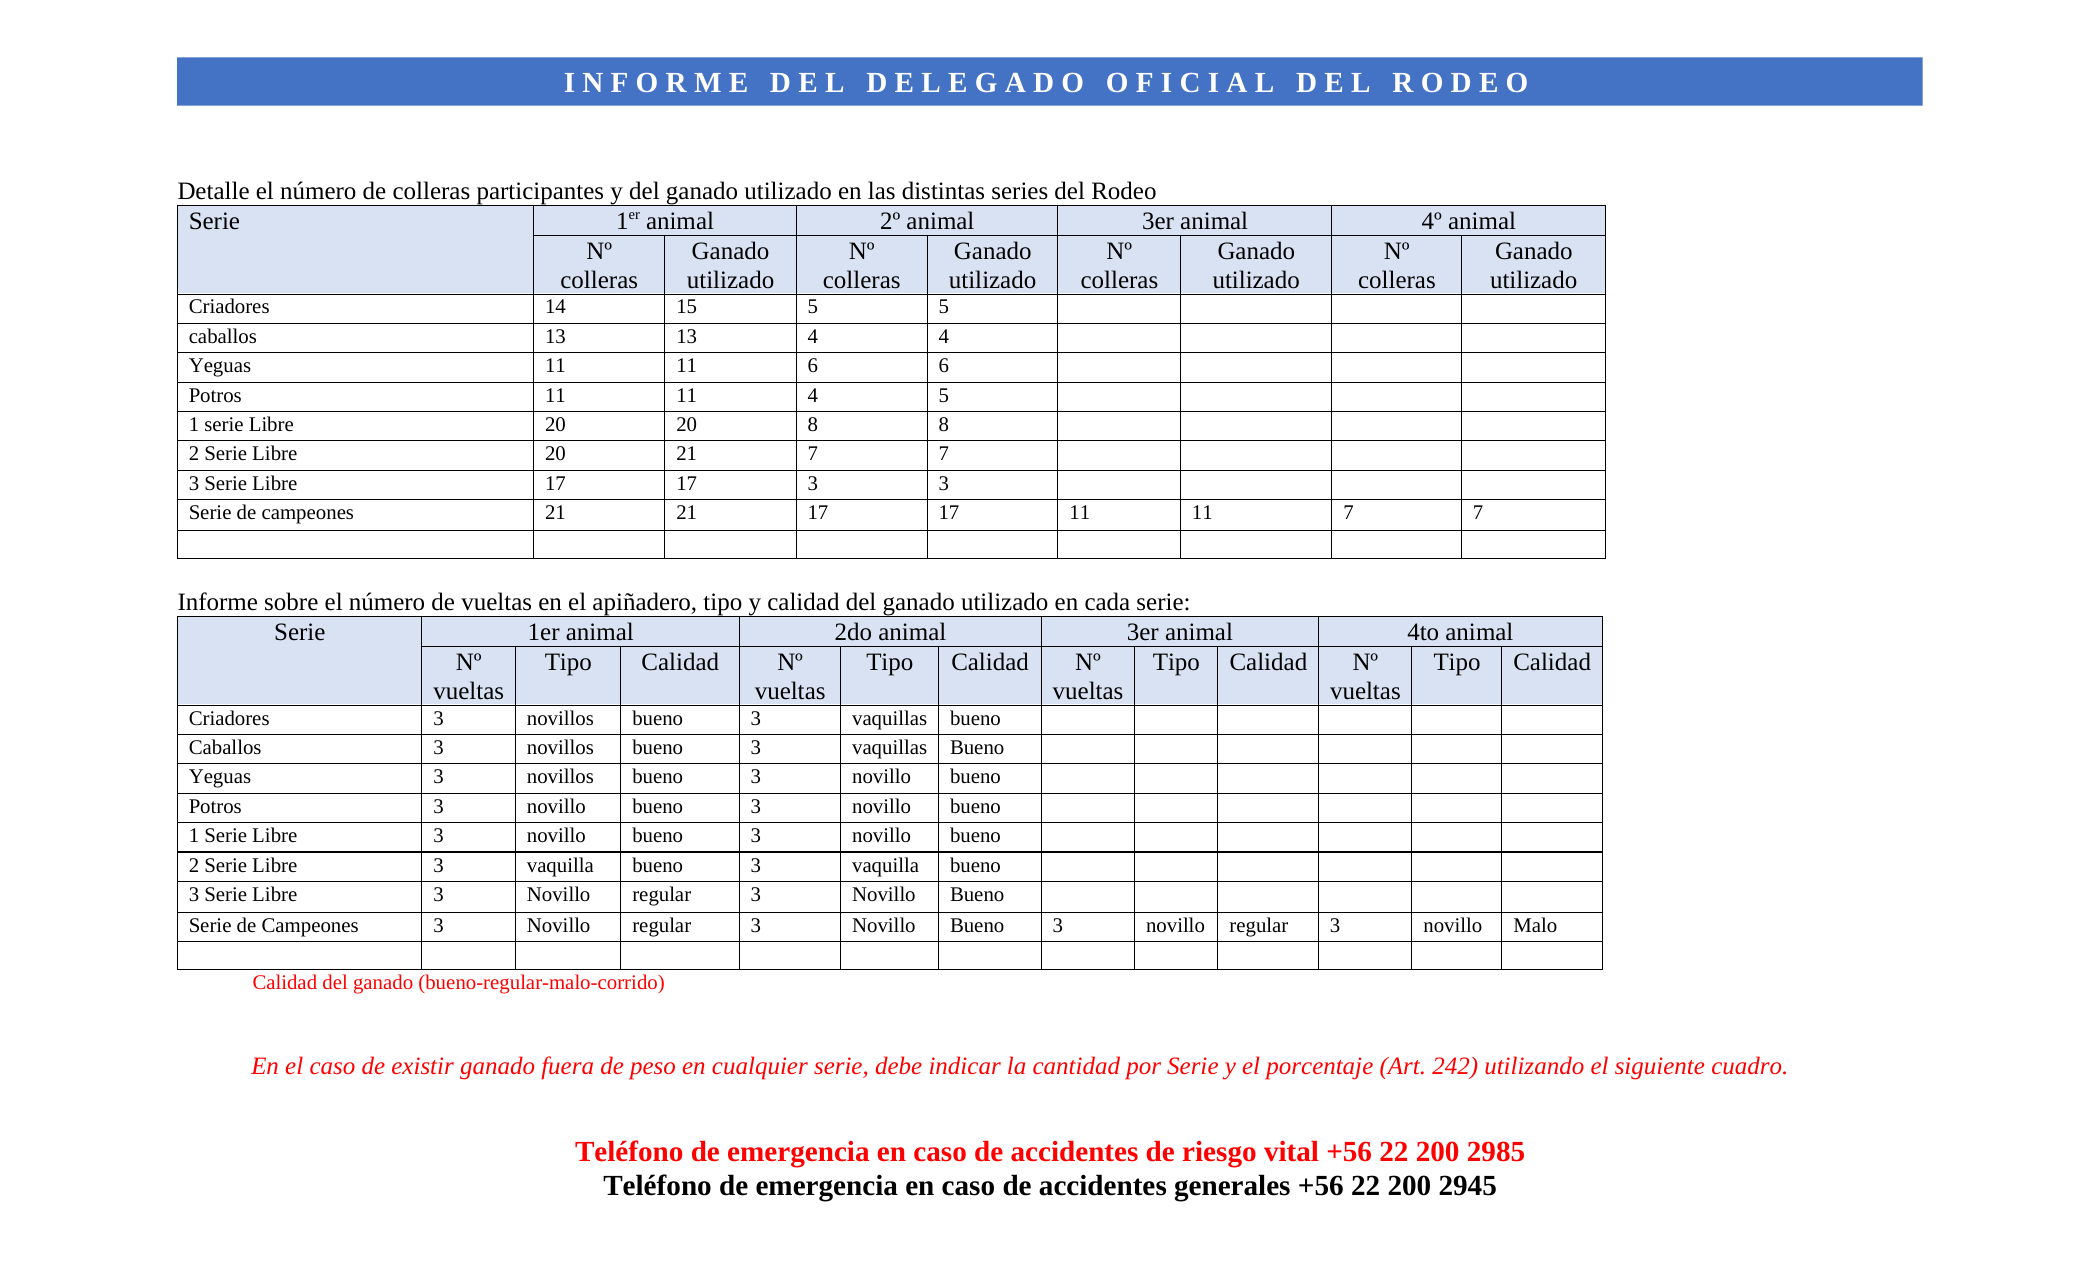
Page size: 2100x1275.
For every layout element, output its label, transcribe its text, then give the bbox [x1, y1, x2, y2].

table_cell Novillo [516, 913, 620, 941]
table_cell 20 [665, 412, 796, 440]
table_cell 3 [422, 706, 515, 734]
table_cell Nº colleras [534, 236, 664, 293]
table_cell [1042, 735, 1134, 763]
table_cell [1042, 794, 1134, 822]
table_cell Calidad [939, 647, 1041, 704]
table_cell Nº vueltas [740, 647, 840, 704]
table_cell [1332, 412, 1461, 440]
table_cell [1181, 531, 1331, 558]
table_cell vaquilla [841, 853, 938, 881]
table_cell [1218, 735, 1318, 763]
table_cell [1319, 942, 1411, 969]
table_cell Tipo [1412, 647, 1501, 704]
table_cell [1135, 706, 1217, 734]
table_cell Serie de Campeones [178, 913, 421, 941]
table_cell Yeguas [178, 353, 533, 382]
table_cell 3 [1042, 913, 1134, 941]
table_cell novillo [1412, 913, 1501, 941]
table_cell [841, 942, 938, 969]
table_cell [1042, 764, 1134, 793]
table_cell [1332, 441, 1461, 470]
table_cell 13 [534, 324, 664, 352]
table_cell 17 [534, 471, 664, 499]
table_cell [1181, 412, 1331, 440]
table_cell [1462, 295, 1605, 323]
table_cell [1319, 853, 1411, 881]
table_cell 3 [422, 823, 515, 851]
table_cell 17 [928, 500, 1057, 530]
table_cell 3 [740, 913, 840, 941]
table_cell 20 [534, 412, 664, 440]
table_cell 2 Serie Libre [178, 441, 533, 470]
table_cell 3 [422, 913, 515, 941]
table_cell [1181, 295, 1331, 323]
table_cell [1462, 353, 1605, 382]
table_cell 6 [928, 353, 1057, 382]
table_cell Tipo [516, 647, 620, 704]
table_cell [1412, 942, 1501, 969]
table_cell [1332, 383, 1461, 411]
table_cell Malo [1502, 913, 1602, 941]
table_cell 13 [665, 324, 796, 352]
table_cell bueno [621, 764, 739, 793]
table_cell 21 [665, 500, 796, 530]
table_cell 11 [665, 353, 796, 382]
table_cell 3 [740, 853, 840, 881]
table_cell [1218, 706, 1318, 734]
table_cell bueno [621, 735, 739, 763]
table_header 4to animal [1319, 617, 1602, 646]
table_cell 17 [665, 471, 796, 499]
table_cell [1332, 353, 1461, 382]
table_cell vaquillas [841, 706, 938, 734]
table_cell Calidad [1502, 647, 1602, 704]
table_cell [1319, 764, 1411, 793]
table_header 4º animal [1332, 206, 1605, 235]
table_cell [1462, 531, 1605, 558]
table_header 1er animal [422, 617, 739, 646]
table_cell 7 [1332, 500, 1461, 530]
table_cell [1058, 324, 1180, 352]
table_header 2º animal [797, 206, 1057, 235]
table_cell 11 [534, 353, 664, 382]
table_cell [1502, 823, 1602, 851]
table_cell Bueno [939, 735, 1041, 763]
table_cell [1462, 412, 1605, 440]
table_cell Tipo [1135, 647, 1217, 704]
table_cell [1218, 882, 1318, 912]
table_cell 3 [1319, 913, 1411, 941]
table_header 1er animal [534, 206, 796, 235]
text Informe sobre el número de vueltas en el apiñadero, tipo y calidad del ganado utilizado en cada serie: [177, 587, 1923, 616]
table_cell [1058, 412, 1180, 440]
table_cell [1502, 942, 1602, 969]
table_header 3er animal [1042, 617, 1318, 646]
table_cell [1412, 853, 1501, 881]
table_cell bueno [621, 794, 739, 822]
table_cell [1042, 942, 1134, 969]
table_cell bueno [621, 823, 739, 851]
table_cell 4 [797, 383, 927, 411]
table_cell [1218, 853, 1318, 881]
table_cell 3 [928, 471, 1057, 499]
table_cell [1042, 882, 1134, 912]
table_cell [1218, 823, 1318, 851]
table_cell Tipo [841, 647, 938, 704]
table_cell [1181, 324, 1331, 352]
table_cell [1319, 794, 1411, 822]
table_header 3er animal [1058, 206, 1331, 235]
table_cell [178, 942, 421, 969]
table_cell 11 [534, 383, 664, 411]
table_cell Nº colleras [1058, 236, 1180, 293]
table_cell 21 [534, 500, 664, 530]
table_cell [1135, 882, 1217, 912]
table_cell 11 [1058, 500, 1180, 530]
table_cell Serie de campeones [178, 500, 533, 530]
table_cell novillos [516, 735, 620, 763]
table_cell [1135, 764, 1217, 793]
table_cell vaquillas [841, 735, 938, 763]
table_cell 21 [665, 441, 796, 470]
table_cell Nº colleras [797, 236, 927, 293]
table_cell 15 [665, 295, 796, 323]
table_cell [1462, 383, 1605, 411]
table_cell [1412, 882, 1501, 912]
table_cell 8 [928, 412, 1057, 440]
table_cell 20 [534, 441, 664, 470]
table_cell 1 serie Libre [178, 412, 533, 440]
table_cell 2 Serie Libre [178, 853, 421, 881]
table_cell [516, 942, 620, 969]
table_cell bueno [621, 853, 739, 881]
table_cell [1462, 441, 1605, 470]
table_cell [1462, 324, 1605, 352]
table_cell bueno [939, 706, 1041, 734]
table_cell Novillo [841, 882, 938, 912]
table_cell bueno [939, 853, 1041, 881]
table_cell [1319, 735, 1411, 763]
table_header Serie [178, 206, 533, 293]
table_cell Nº vueltas [1042, 647, 1134, 704]
table_cell [1218, 942, 1318, 969]
table_cell Ganado utilizado [928, 236, 1057, 293]
table_cell 3 [422, 794, 515, 822]
table_cell bueno [939, 823, 1041, 851]
table_cell 4 [928, 324, 1057, 352]
table_cell regular [621, 882, 739, 912]
table_cell Criadores [178, 295, 533, 323]
table_header 2do animal [740, 617, 1041, 646]
table_cell 3 [422, 764, 515, 793]
table_cell novillo [841, 794, 938, 822]
table_cell [1135, 853, 1217, 881]
table_cell [1502, 794, 1602, 822]
table_cell [1502, 882, 1602, 912]
table_cell [1218, 764, 1318, 793]
table_cell 3 [740, 882, 840, 912]
table_cell Ganado utilizado [665, 236, 796, 293]
table_cell 11 [1181, 500, 1331, 530]
table_cell regular [1218, 913, 1318, 941]
table_cell bueno [939, 794, 1041, 822]
table_cell Novillo [516, 882, 620, 912]
table_cell 5 [928, 295, 1057, 323]
table_cell Calidad [621, 647, 739, 704]
table_cell 3 [740, 823, 840, 851]
table_cell [1332, 531, 1461, 558]
table_cell novillo [516, 794, 620, 822]
table_cell 3 [740, 735, 840, 763]
table_cell [1181, 441, 1331, 470]
table_cell 17 [797, 500, 927, 530]
table_cell 8 [797, 412, 927, 440]
table_cell [1135, 735, 1217, 763]
table_cell novillos [516, 764, 620, 793]
table_cell 1 Serie Libre [178, 823, 421, 851]
table_cell 7 [1462, 500, 1605, 530]
table_cell Ganado utilizado [1181, 236, 1331, 293]
table_cell [1058, 295, 1180, 323]
table_cell [1412, 764, 1501, 793]
table_cell 3 [740, 764, 840, 793]
table_cell [740, 942, 840, 969]
table_cell Calidad [1218, 647, 1318, 704]
table_cell [1332, 471, 1461, 499]
table_cell [1058, 353, 1180, 382]
table_cell [665, 531, 796, 558]
table_cell 5 [797, 295, 927, 323]
table_cell 11 [665, 383, 796, 411]
table_cell novillo [516, 823, 620, 851]
table_cell [1319, 882, 1411, 912]
text Detalle el número de colleras participantes y del ganado utilizado en las distintas series del Rodeo [177, 176, 1923, 205]
table_cell [1502, 735, 1602, 763]
table_cell [1502, 853, 1602, 881]
table_cell [928, 531, 1057, 558]
table_cell [1181, 353, 1331, 382]
table_cell 3 Serie Libre [178, 882, 421, 912]
table_cell [1135, 823, 1217, 851]
table_cell 3 [422, 735, 515, 763]
table_cell [1502, 706, 1602, 734]
table_cell Novillo [841, 913, 938, 941]
table_cell [1412, 823, 1501, 851]
table_cell caballos [178, 324, 533, 352]
table_cell Bueno [939, 882, 1041, 912]
table_cell [1412, 706, 1501, 734]
table_cell [1042, 823, 1134, 851]
table_cell [939, 942, 1041, 969]
table_cell novillo [1135, 913, 1217, 941]
table_cell [1181, 383, 1331, 411]
table_cell Criadores [178, 706, 421, 734]
table_cell Ganado utilizado [1462, 236, 1605, 293]
table_cell 6 [797, 353, 927, 382]
table_cell 5 [928, 383, 1057, 411]
table_cell Nº vueltas [1319, 647, 1411, 704]
table_cell 3 [740, 794, 840, 822]
table_header Serie [178, 617, 421, 704]
table_cell 3 Serie Libre [178, 471, 533, 499]
table_cell [1319, 823, 1411, 851]
table_cell 7 [797, 441, 927, 470]
table_cell Nº vueltas [422, 647, 515, 704]
table_cell bueno [939, 764, 1041, 793]
table_cell [1058, 441, 1180, 470]
table_cell Potros [178, 383, 533, 411]
table_cell Nº colleras [1332, 236, 1461, 293]
table_cell Caballos [178, 735, 421, 763]
table_cell [178, 531, 533, 558]
table_cell 3 [422, 853, 515, 881]
table_cell novillo [841, 764, 938, 793]
table_cell [1412, 735, 1501, 763]
table_cell [1058, 471, 1180, 499]
table_cell 3 [422, 882, 515, 912]
text En el caso de existir ganado fuera de peso en cualquier serie, debe indicar la cantidad por Serie y el porcentaje (Art. 242) utilizando el siguiente cuadro. [251, 1051, 1923, 1080]
table_cell [1412, 794, 1501, 822]
table_cell novillo [841, 823, 938, 851]
table_cell [1042, 706, 1134, 734]
table_cell [1042, 853, 1134, 881]
table_cell [797, 531, 927, 558]
table_cell 14 [534, 295, 664, 323]
table_cell [1462, 471, 1605, 499]
table_cell [534, 531, 664, 558]
table_cell 4 [797, 324, 927, 352]
table_cell Potros [178, 794, 421, 822]
table_cell [621, 942, 739, 969]
table_cell [1332, 324, 1461, 352]
table_cell [1058, 383, 1180, 411]
table_cell 7 [928, 441, 1057, 470]
table_cell [1332, 295, 1461, 323]
table_cell [1135, 942, 1217, 969]
table_cell [1181, 471, 1331, 499]
table_cell Bueno [939, 913, 1041, 941]
table_cell novillos [516, 706, 620, 734]
table_cell vaquilla [516, 853, 620, 881]
table_cell [1502, 764, 1602, 793]
table_cell [1319, 706, 1411, 734]
table_cell 3 [797, 471, 927, 499]
table_cell 3 [740, 706, 840, 734]
table_cell [422, 942, 515, 969]
table_cell bueno [621, 706, 739, 734]
table_cell [1135, 794, 1217, 822]
table_cell [1218, 794, 1318, 822]
table_cell regular [621, 913, 739, 941]
list Calidad del ganado (bueno-regular-malo-corrido) [252, 970, 1923, 994]
table_cell [1058, 531, 1180, 558]
table_cell Yeguas [178, 764, 421, 793]
